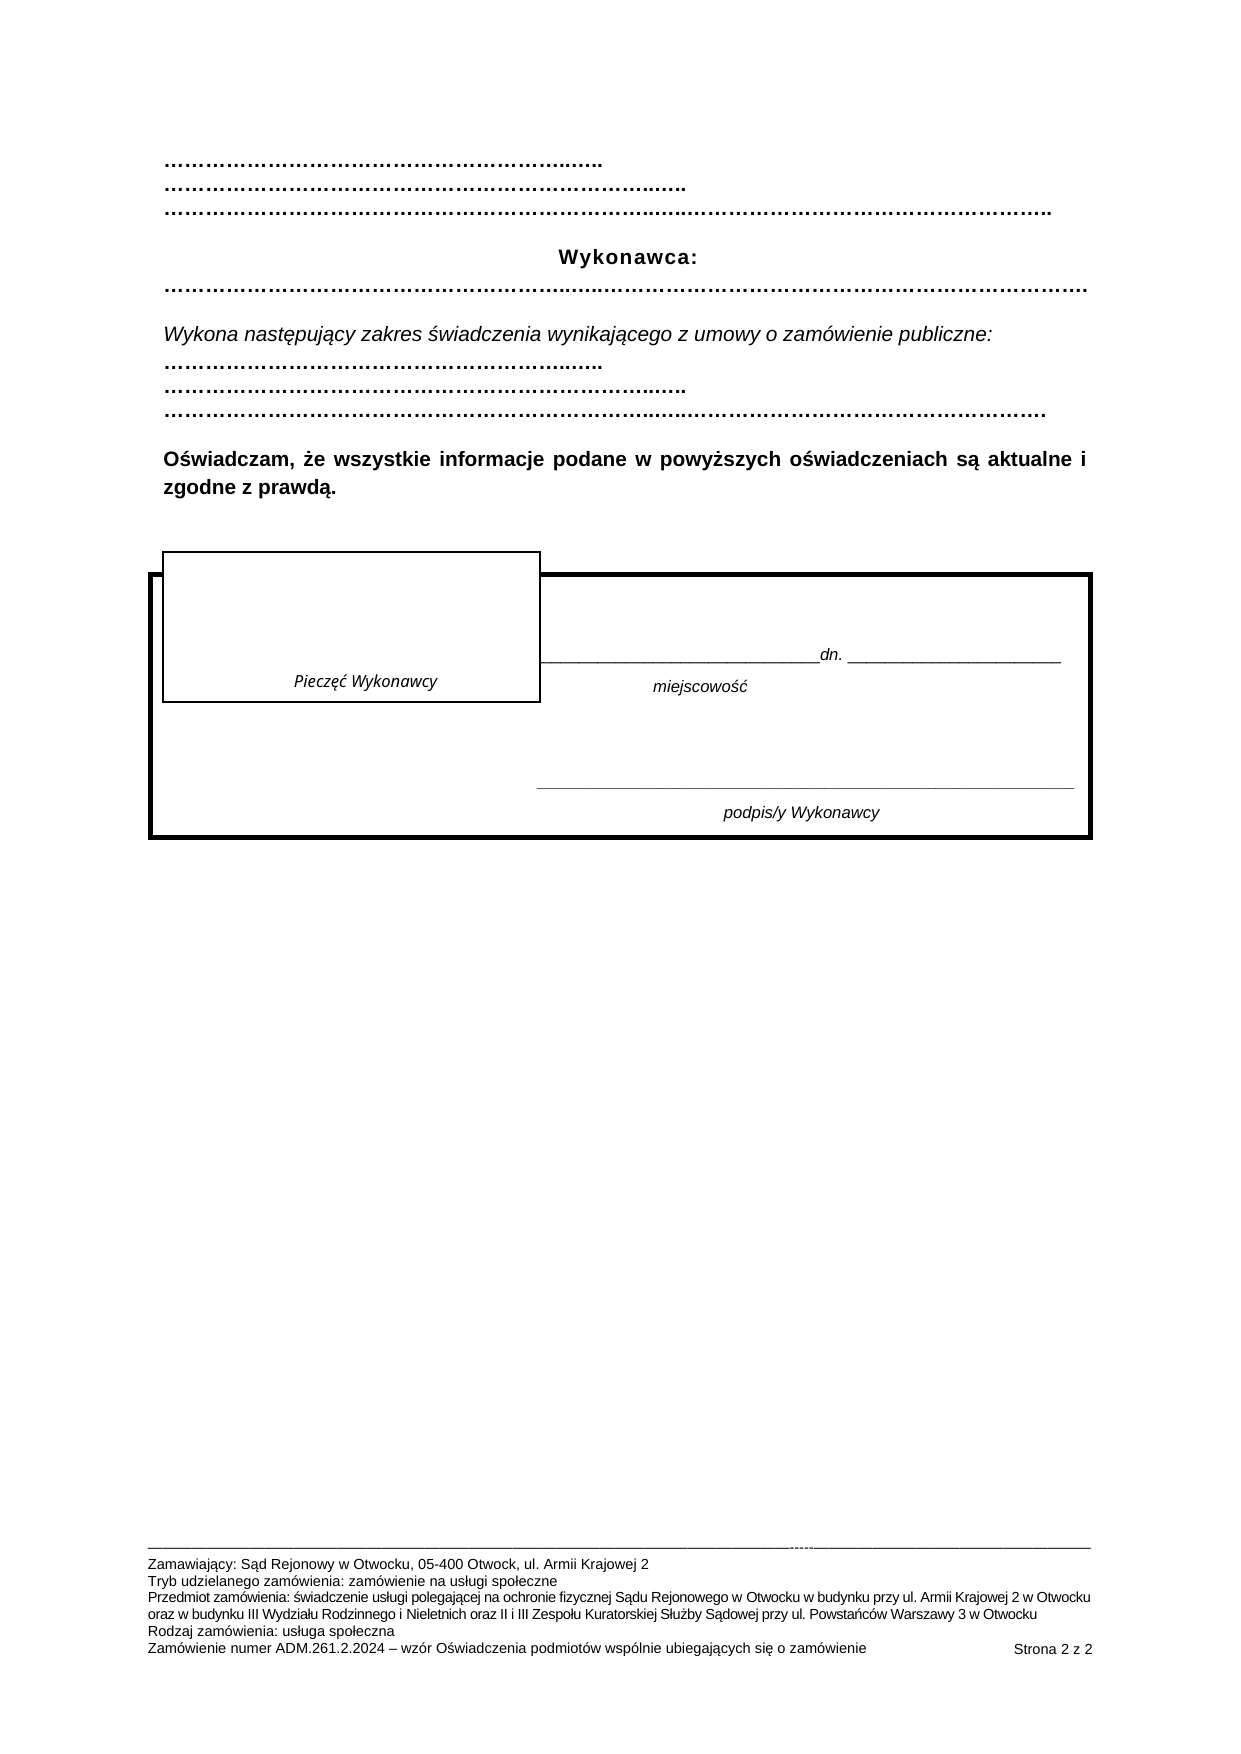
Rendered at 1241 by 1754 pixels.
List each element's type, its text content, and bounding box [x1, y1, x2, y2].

table_header _______________________________dn. _______________________ miejscowość __________________________________________________________ podpis/y Wykonawcy [492, 577, 1088, 835]
table_header [153, 577, 492, 835]
text Oświadczam, że wszystkie informacje podane w powyższych oświadczeniach są aktualne i zgodne z prawdą. [163, 447, 1087, 498]
text …………………………………………………..…..……………………………………………………………..…..……………………………………………………………..…..……………………………………………. [163, 350, 1092, 422]
text …………………………………………………..…..……………………………………………………………. [163, 273, 1092, 297]
text Wykona następujący zakres świadczenia wynikającego z umowy o zamówienie publiczne: [163, 322, 1092, 346]
subtitle Wykonawca: [163, 244, 1092, 268]
text …………………………………………………..…..……………………………………………………………..…..……………………………………………………………..…..…………………………………………….. [163, 148, 1092, 219]
